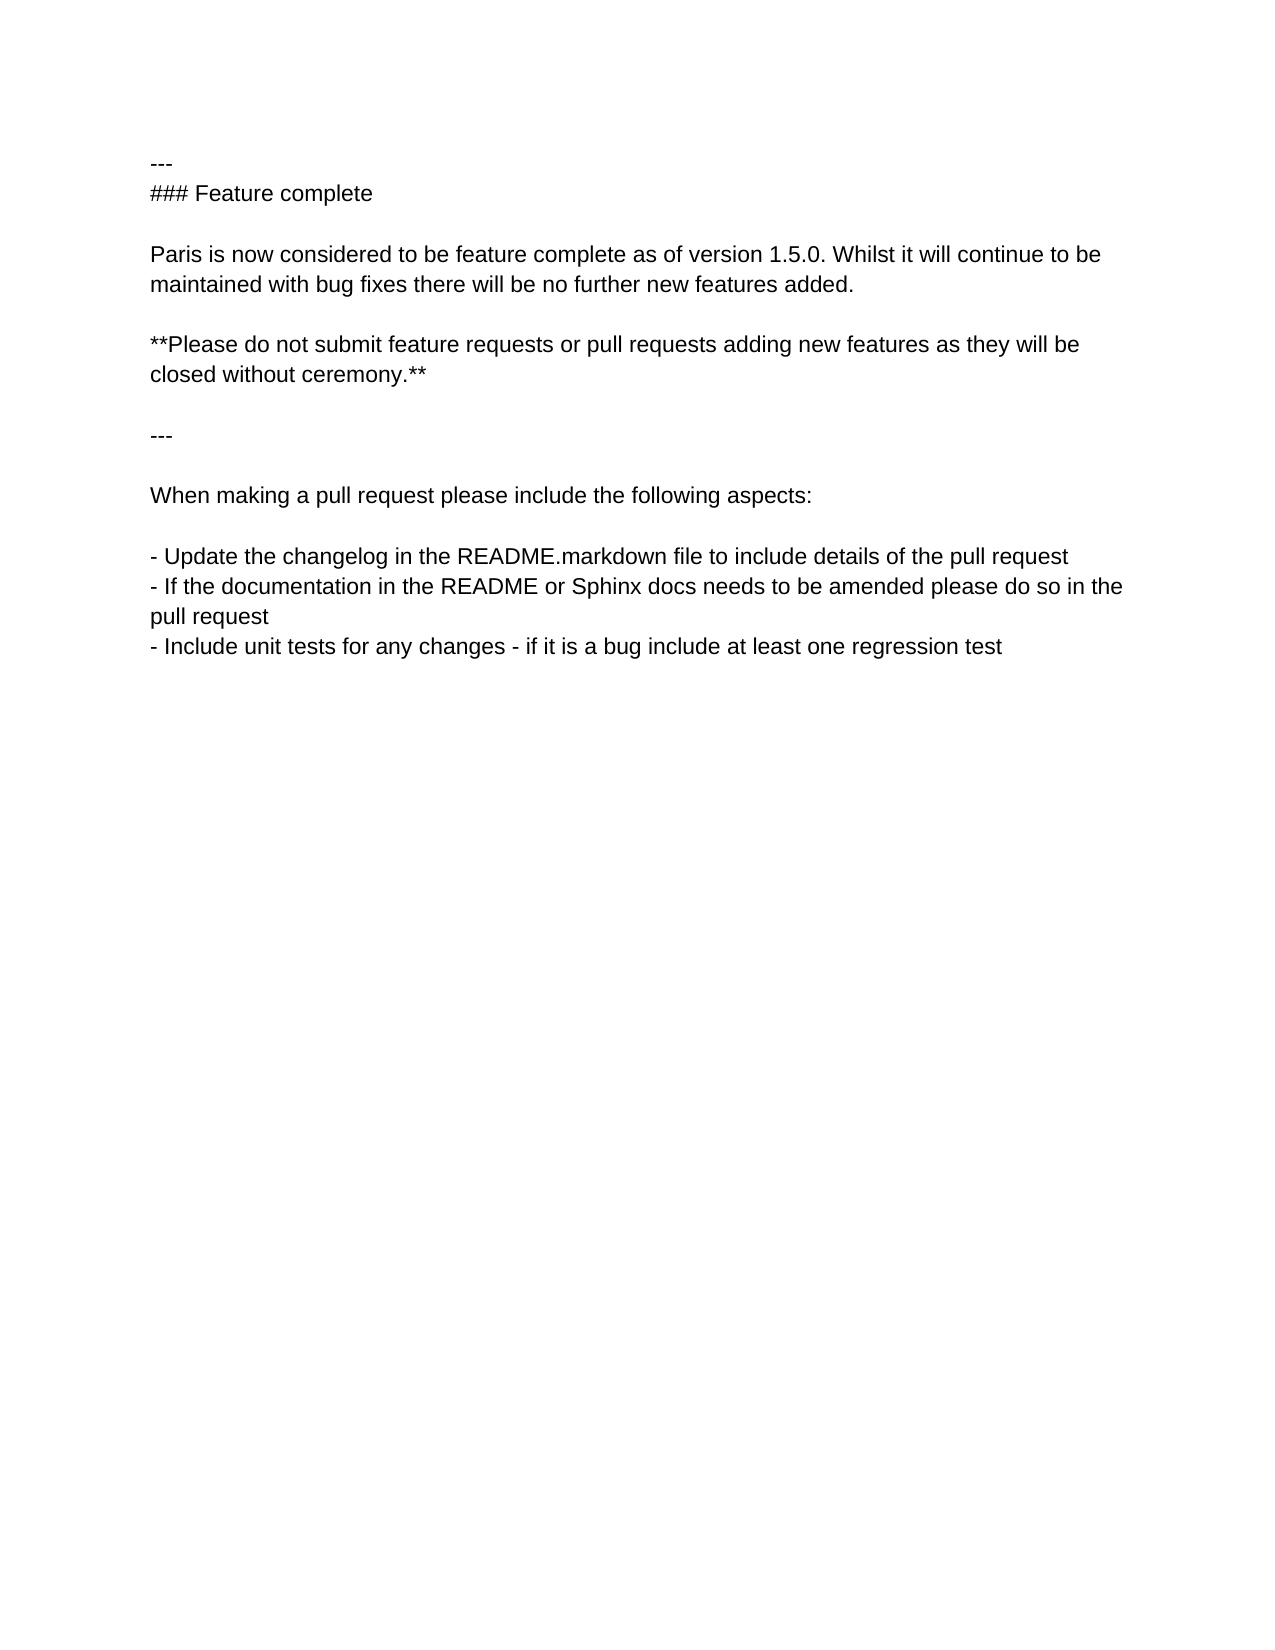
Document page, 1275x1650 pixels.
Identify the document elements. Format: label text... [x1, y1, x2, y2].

text - Update the changelog in the README.markdown file to include details of the pull request [150, 543, 1125, 569]
text **Please do not submit feature requests or pull requests adding new features as they will be closed without ceremony.** [150, 331, 1125, 388]
text - Include unit tests for any changes - if it is a bug include at least one regression test [150, 633, 1125, 660]
text ### Feature complete [150, 180, 1125, 207]
text --- [150, 422, 1125, 448]
text Paris is now considered to be feature complete as of version 1.5.0. Whilst it will continue to be maintained with bug fixes there will be no further new features added. [150, 241, 1125, 297]
text --- [150, 150, 1125, 176]
text When making a pull request please include the following aspects: [150, 482, 1125, 509]
text - If the documentation in the README or Sphinx docs needs to be amended please do so in the pull request [150, 573, 1125, 629]
